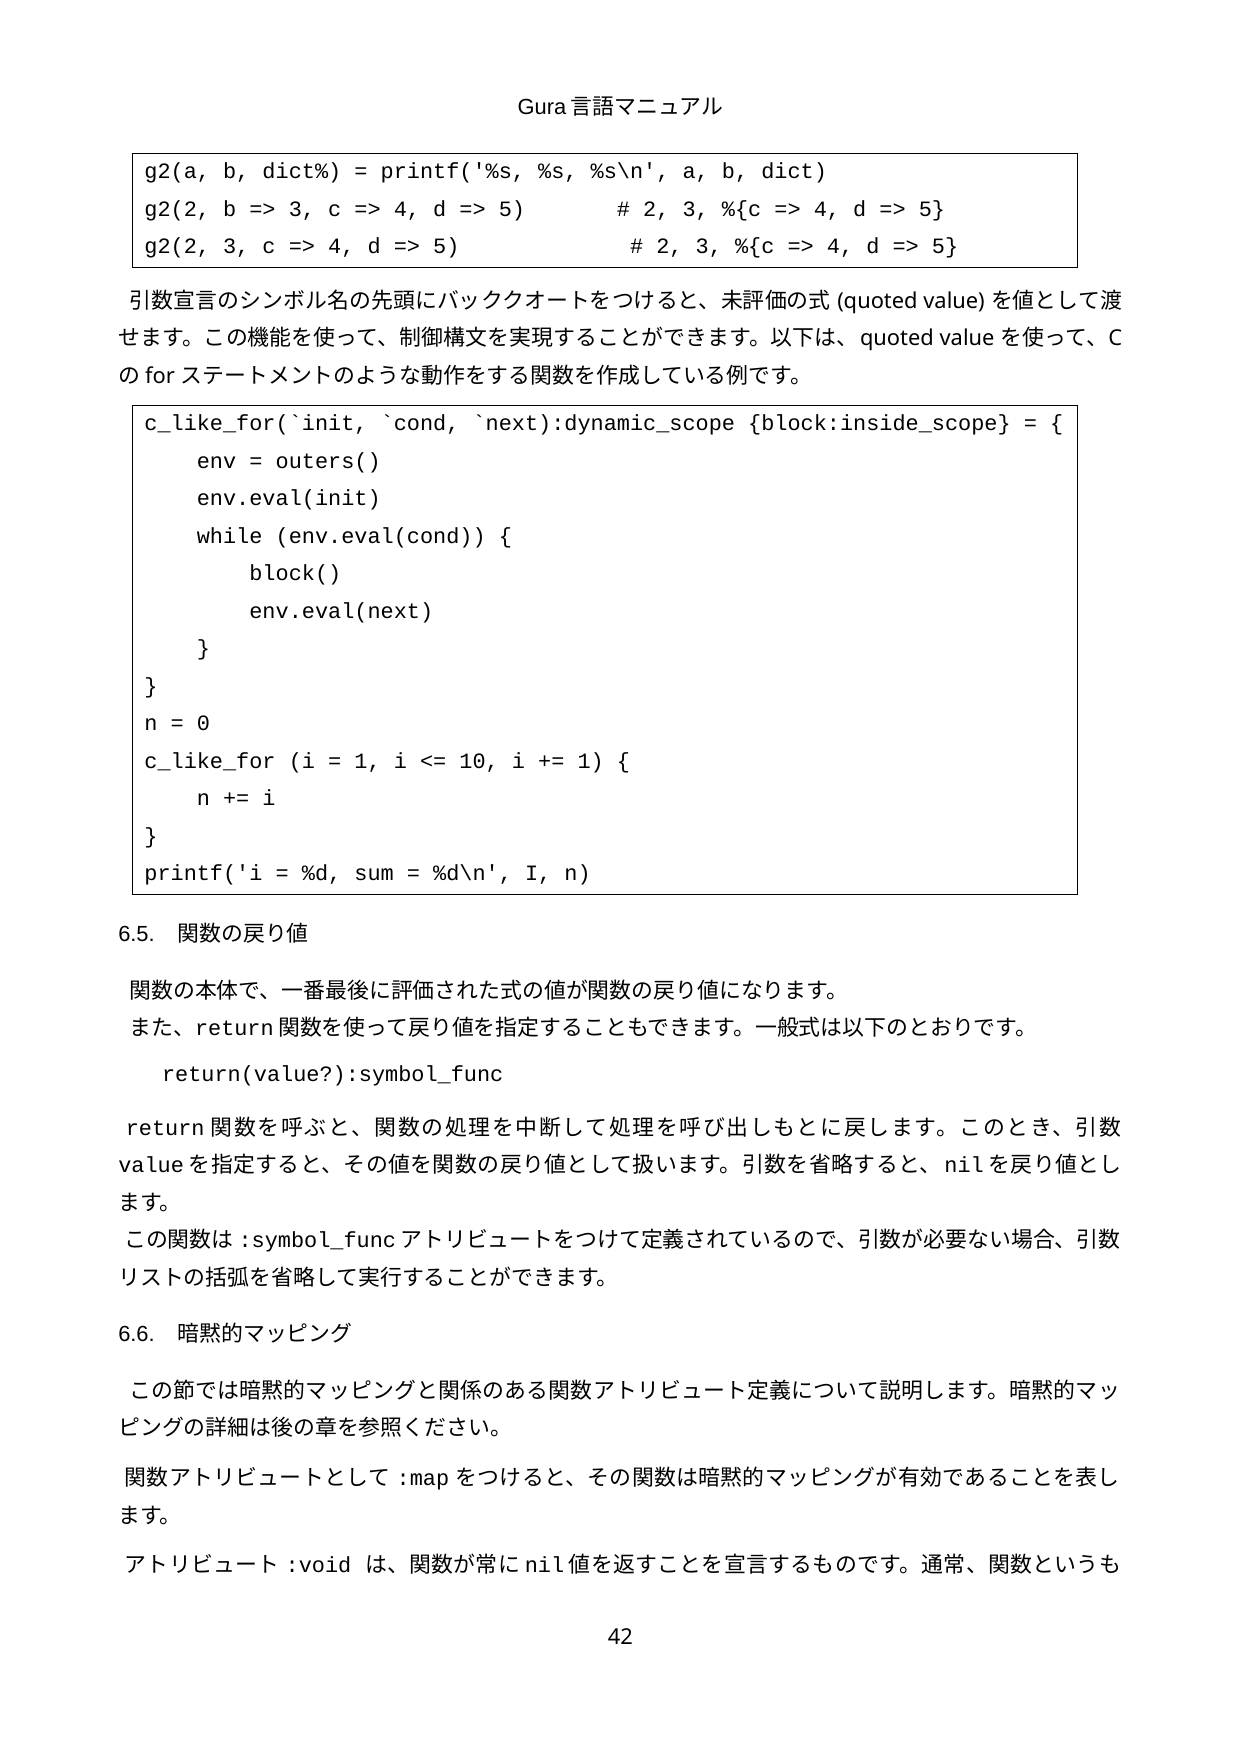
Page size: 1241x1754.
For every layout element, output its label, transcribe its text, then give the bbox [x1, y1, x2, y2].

subtitle 関数の戻り値 [118, 913, 1122, 951]
text 引数宣言のシンボル名の先頭にバッククオートをつけると、未評価の式 (quoted value) を値として渡せます。この機能を使って、制御構文を実現することができます。以下は、quoted value を使って、C の for ステートメントのような動作をする関数を作成している例です。 [118, 280, 1122, 393]
text この関数は :symbol_funcアトリビュートをつけて定義されているので、引数が必要ない場合、引数リストの括弧を省略して実行することができます。 [118, 1220, 1122, 1295]
text return関数を呼ぶと、関数の処理を中断して処理を呼び出しもとに戻します。このとき、引数valueを指定すると、その値を関数の戻り値として扱います。引数を省略すると、nilを戻り値とします。 [118, 1107, 1122, 1220]
subtitle 暗黙的マッピング [118, 1313, 1122, 1351]
text 関数の本体で、一番最後に評価された式の値が関数の戻り値になります。 [118, 970, 1122, 1007]
table_header c_like_for(`init, `cond, `next):dynamic_scope {block:inside_scope} = { env = outers() env.eval(init) while (env.eval(cond)) { block() env.eval(next) } } n = 0 c_like_for (i = 1, i <= 10, i += 1) { n += i } printf('i = %d, sum = %d\n', I, n) [133, 406, 1077, 894]
text この節では暗黙的マッピングと関係のある関数アトリビュート定義について説明します。暗黙的マッピングの詳細は後の章を参照ください。 [118, 1370, 1122, 1445]
text また、return関数を使って戻り値を指定することもできます。一般式は以下のとおりです。 [118, 1007, 1122, 1045]
text return(value?):symbol_func [118, 1057, 1122, 1095]
table_header g2(a, b, dict%) = printf('%s, %s, %s\n', a, b, dict) g2(2, b => 3, c => 4, d => 5) # 2, 3, %{c => 4, d => 5} g2(2, 3, c => 4, d => 5) # 2, 3, %{c => 4, d => 5} [133, 154, 1077, 267]
text 関数アトリビュートとして :map をつけると、その関数は暗黙的マッピングが有効であることを表します。 [118, 1457, 1122, 1532]
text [118, 1545, 1122, 1582]
